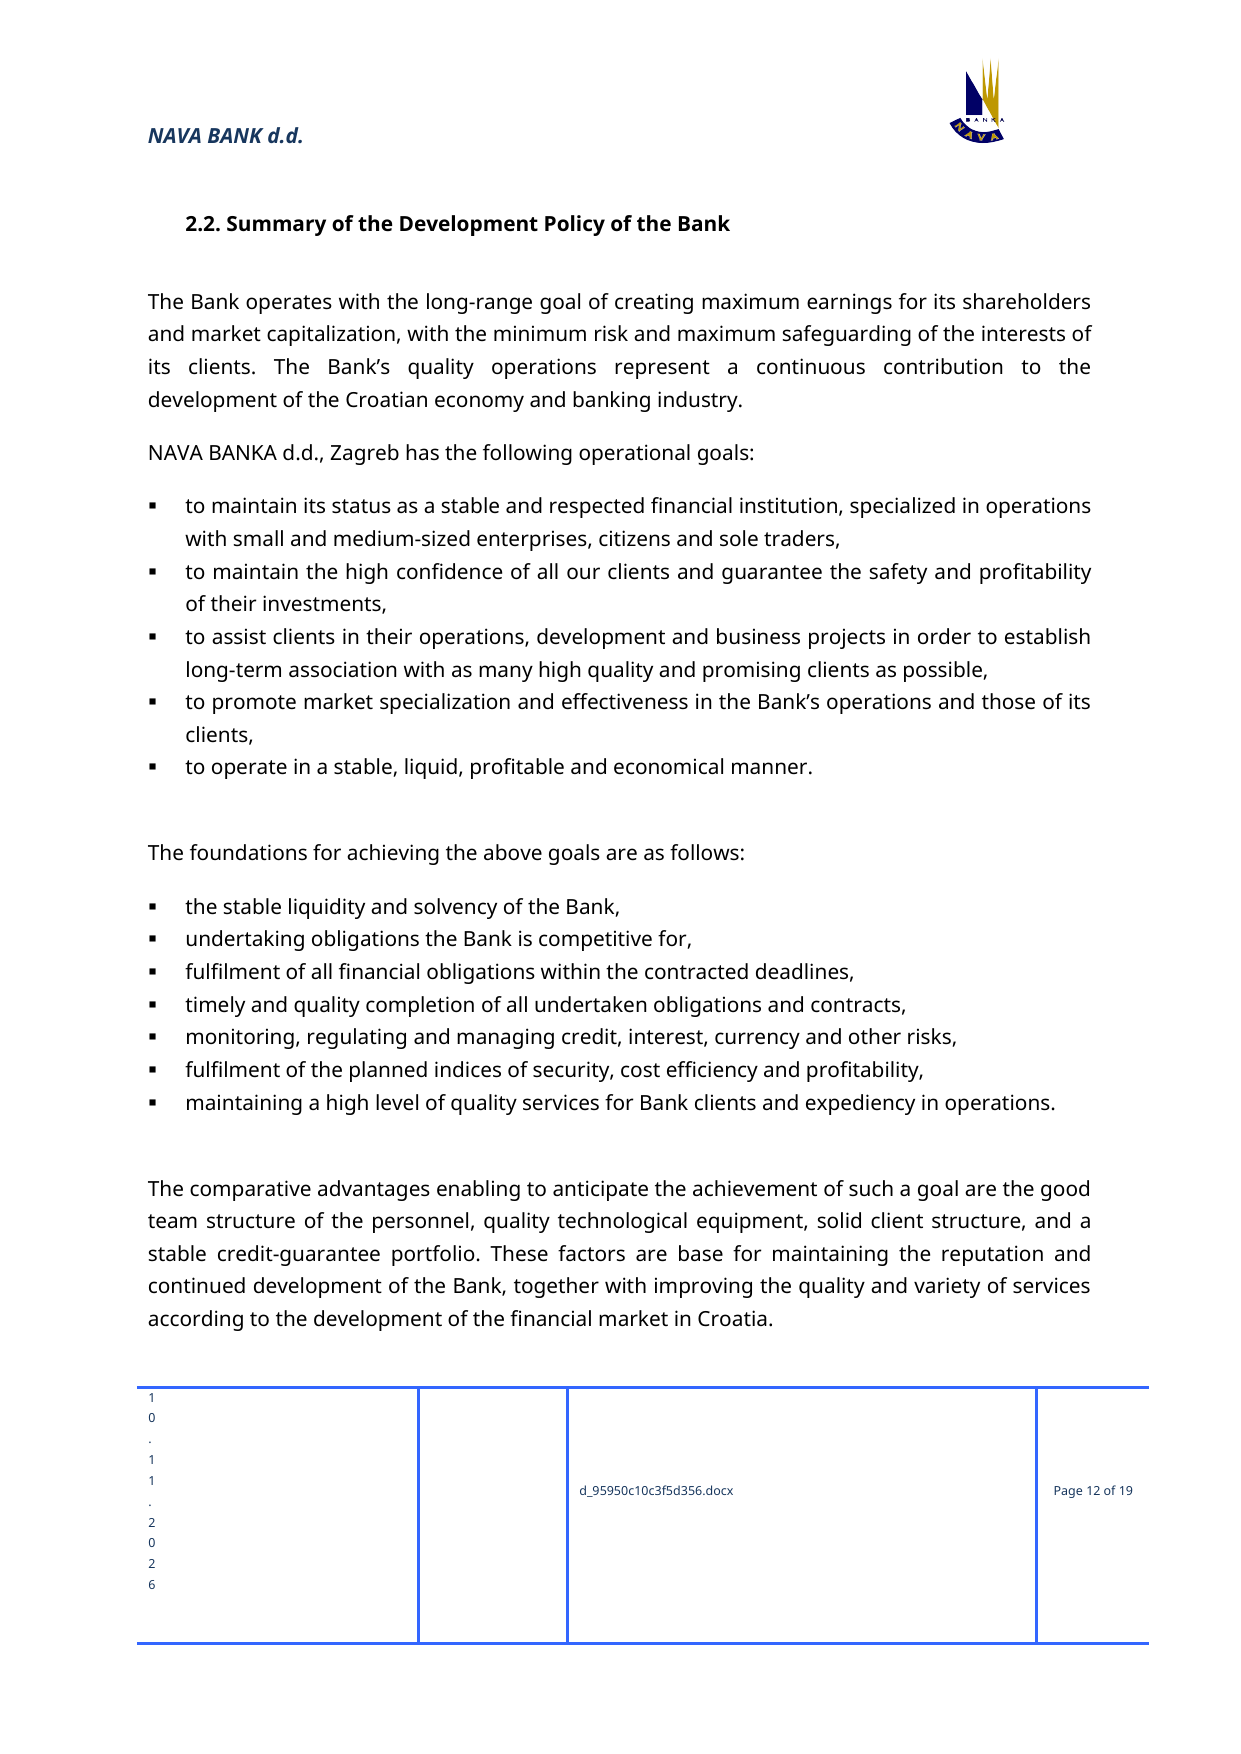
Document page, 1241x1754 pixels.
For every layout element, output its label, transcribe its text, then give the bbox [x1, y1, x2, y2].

list fulfilment of all financial obligations within the contracted deadlines, [148, 957, 1092, 986]
list the stable liquidity and solvency of the Bank, [148, 892, 1092, 920]
list to operate in a stable, liquid, profitable and economical manner. [148, 752, 1092, 781]
list monitoring, regulating and managing credit, interest, currency and other risks, [148, 1022, 1092, 1051]
text NAVA BANKA d.d., Zagreb has the following operational goals: [148, 438, 1092, 467]
list fulfilment of the planned indices of security, cost efficiency and profitability, [148, 1055, 1092, 1083]
list maintaining a high level of quality services for Bank clients and expediency in operations. [148, 1088, 1092, 1116]
list undertaking obligations the Bank is competitive for, [148, 924, 1092, 953]
text The comparative advantages enabling to anticipate the achievement of such a goal are the good team structure of the personnel, quality technological equipment, solid client structure, and a stable credit-guarantee portfolio. These factors are base for maintaining the reputation and continued development of the Bank, together with improving the quality and variety of services according to the development of the financial market in Croatia. [148, 1174, 1092, 1332]
list to maintain its status as a stable and respected financial institution, specialized in operations with small and medium-sized enterprises, citizens and sole traders, [148, 492, 1092, 553]
list to maintain the high confidence of all our clients and guarantee the safety and profitability of their investments, [148, 557, 1092, 618]
list to assist clients in their operations, development and business projects in order to establish long-term association with as many high quality and promising clients as possible, [148, 622, 1092, 683]
list to promote market specialization and effectiveness in the Bank’s operations and those of its clients, [148, 687, 1092, 748]
text 2.2. Summary of the Development Policy of the Bank [185, 209, 1092, 238]
list timely and quality completion of all undertaken obligations and contracts, [148, 990, 1092, 1018]
text The Bank operates with the long-range goal of creating maximum earnings for its shareholders and market capitalization, with the minimum risk and maximum safeguarding of the interests of its clients. The Bank’s quality operations represent a continuous contribution to the development of the Croatian economy and banking industry. [148, 287, 1092, 413]
text The foundations for achieving the above goals are as follows: [148, 838, 1092, 867]
